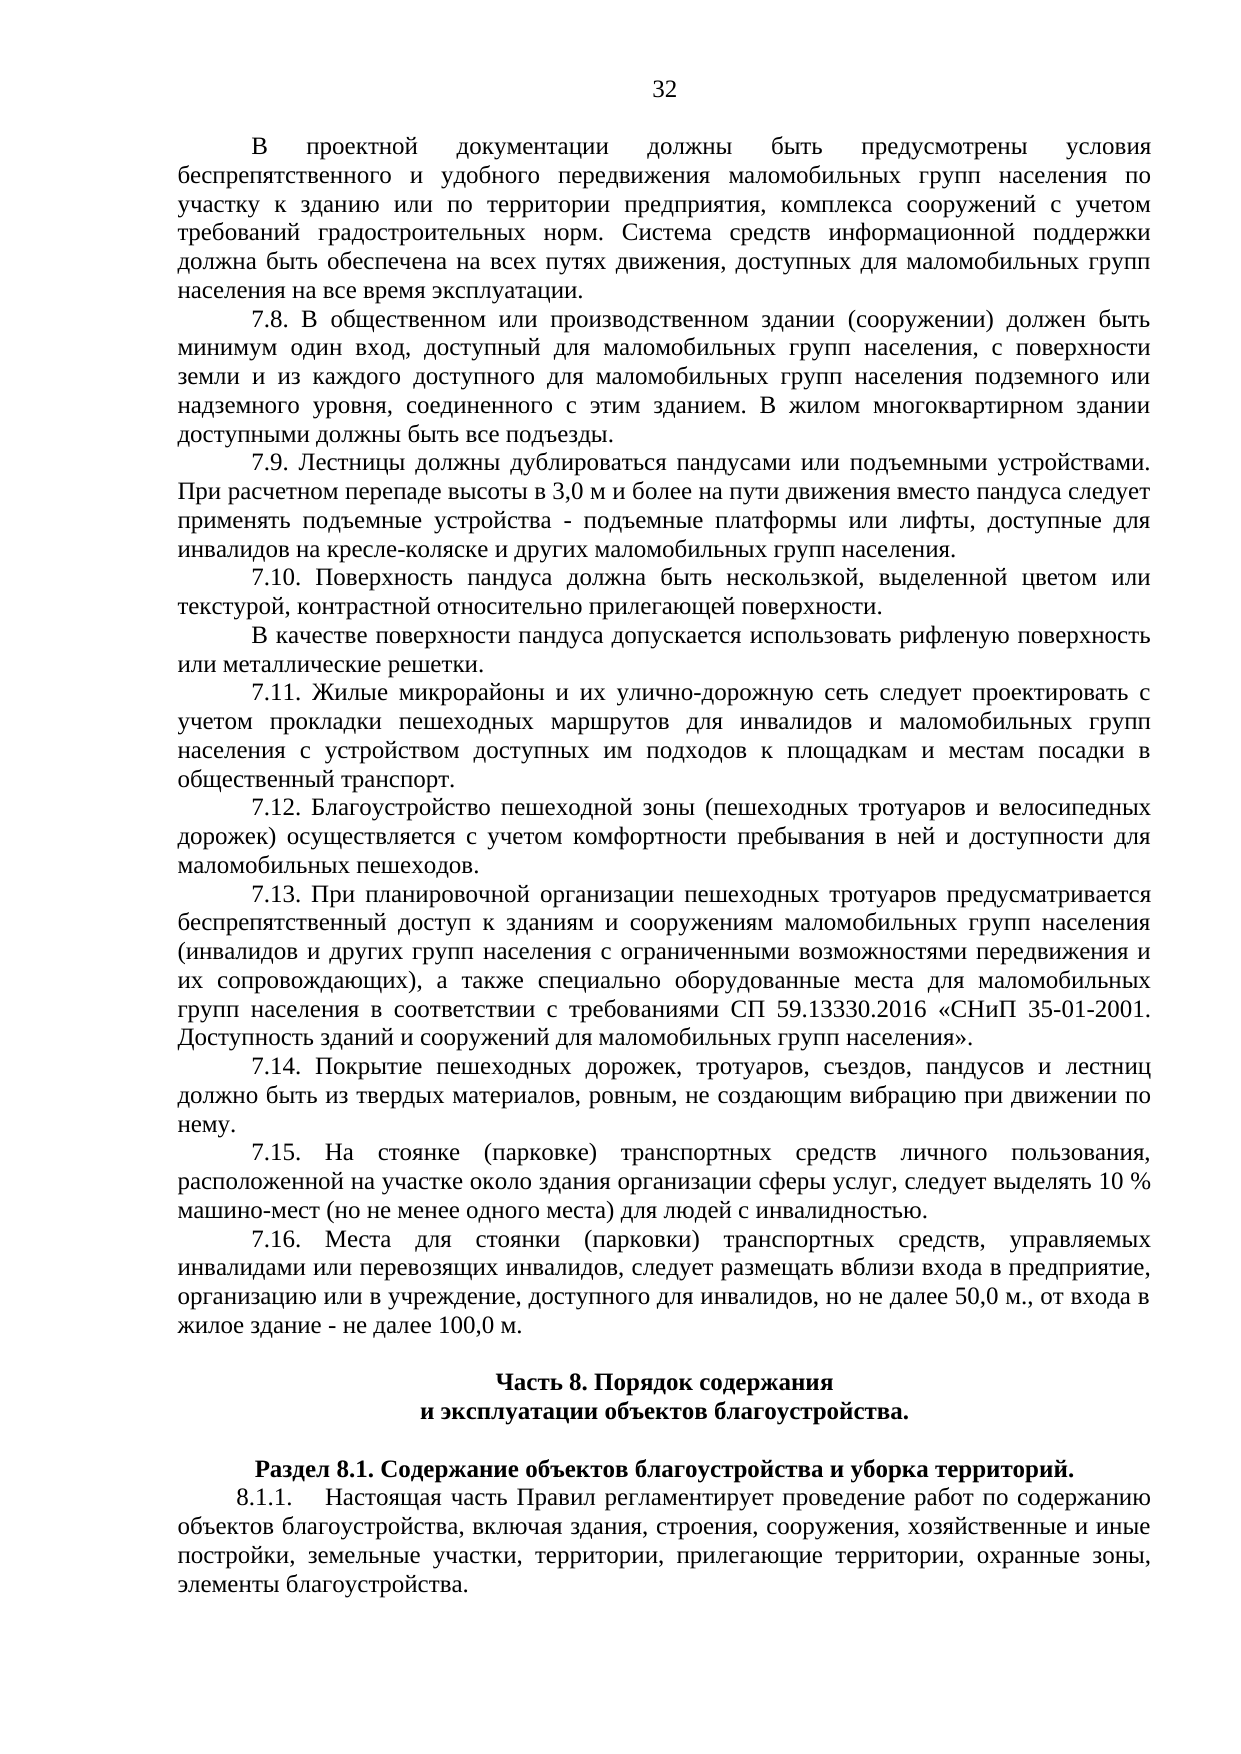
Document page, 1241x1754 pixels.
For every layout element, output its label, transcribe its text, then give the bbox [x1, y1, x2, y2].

text В проектной документации должны быть предусмотрены условия беспрепятственного и удобного передвижения маломобильных групп населения по участку к зданию или по территории предприятия, комплекса сооружений с учетом требований градостроительных норм. Система средств информационной поддержки должна быть обеспечена на всех путях движения, доступных для маломобильных групп населения на все время эксплуатации. [177, 131, 1152, 304]
text 7.10. Поверхность пандуса должна быть нескользкой, выделенной цветом или текстурой, контрастной относительно прилегающей поверхности. [177, 562, 1152, 620]
text 7.13. При планировочной организации пешеходных тротуаров предусматривается беспрепятственный доступ к зданиям и сооружениям маломобильных групп населения (инвалидов и других групп населения с ограниченными возможностями передвижения и их сопровождающих), а также специально оборудованные места для маломобильных групп населения в соответствии с требованиями СП 59.13330.2016 «СНиП 35-01-2001. Доступность зданий и сооружений для маломобильных групп населения». [177, 879, 1152, 1051]
text В качестве поверхности пандуса допускается использовать рифленую поверхность или металлические решетки. [177, 620, 1152, 677]
text 7.15. На стоянке (парковке) транспортных средств личного пользования, расположенной на участке около здания организации сферы услуг, следует выделять 10 % машино-мест (но не менее одного места) для людей с инвалидностью. [177, 1137, 1152, 1224]
text Раздел 8.1. Содержание объектов благоустройства и уборка территорий. [177, 1454, 1152, 1482]
text и эксплуатации объектов благоустройства. [177, 1396, 1152, 1425]
text 7.11. Жилые микрорайоны и их улично-дорожную сеть следует проектировать с учетом прокладки пешеходных маршрутов для инвалидов и маломобильных групп населения с устройством доступных им подходов к площадкам и местам посадки в общественный транспорт. [177, 677, 1152, 792]
text Часть 8. Порядок содержания [177, 1367, 1152, 1396]
text 7.8. В общественном или производственном здании (сооружении) должен быть минимум один вход, доступный для маломобильных групп населения, с поверхности земли и из каждого доступного для маломобильных групп населения подземного или надземного уровня, соединенного с этим зданием. В жилом многоквартирном здании доступными должны быть все подъезды. [177, 304, 1152, 447]
text 7.9. Лестницы должны дублироваться пандусами или подъемными устройствами. При расчетном перепаде высоты в 3,0 м и более на пути движения вместо пандуса следует применять подъемные устройства - подъемные платформы или лифты, доступные для инвалидов на кресле-коляске и других маломобильных групп населения. [177, 447, 1152, 562]
text 8.1.1. Настоящая часть Правил регламентирует проведение работ по содержанию объектов благоустройства, включая здания, строения, сооружения, хозяйственные и иные постройки, земельные участки, территории, прилегающие территории, охранные зоны, элементы благоустройства. [177, 1482, 1152, 1597]
text 7.14. Покрытие пешеходных дорожек, тротуаров, съездов, пандусов и лестниц должно быть из твердых материалов, ровным, не создающим вибрацию при движении по нему. [177, 1051, 1152, 1137]
text 7.16. Места для стоянки (парковки) транспортных средств, управляемых инвалидами или перевозящих инвалидов, следует размещать вблизи входа в предприятие, организацию или в учреждение, доступного для инвалидов, но не далее 50,0 м., от входа в жилое здание - не далее 100,0 м. [177, 1224, 1152, 1339]
text 7.12. Благоустройство пешеходной зоны (пешеходных тротуаров и велосипедных дорожек) осуществляется с учетом комфортности пребывания в ней и доступности для маломобильных пешеходов. [177, 792, 1152, 879]
